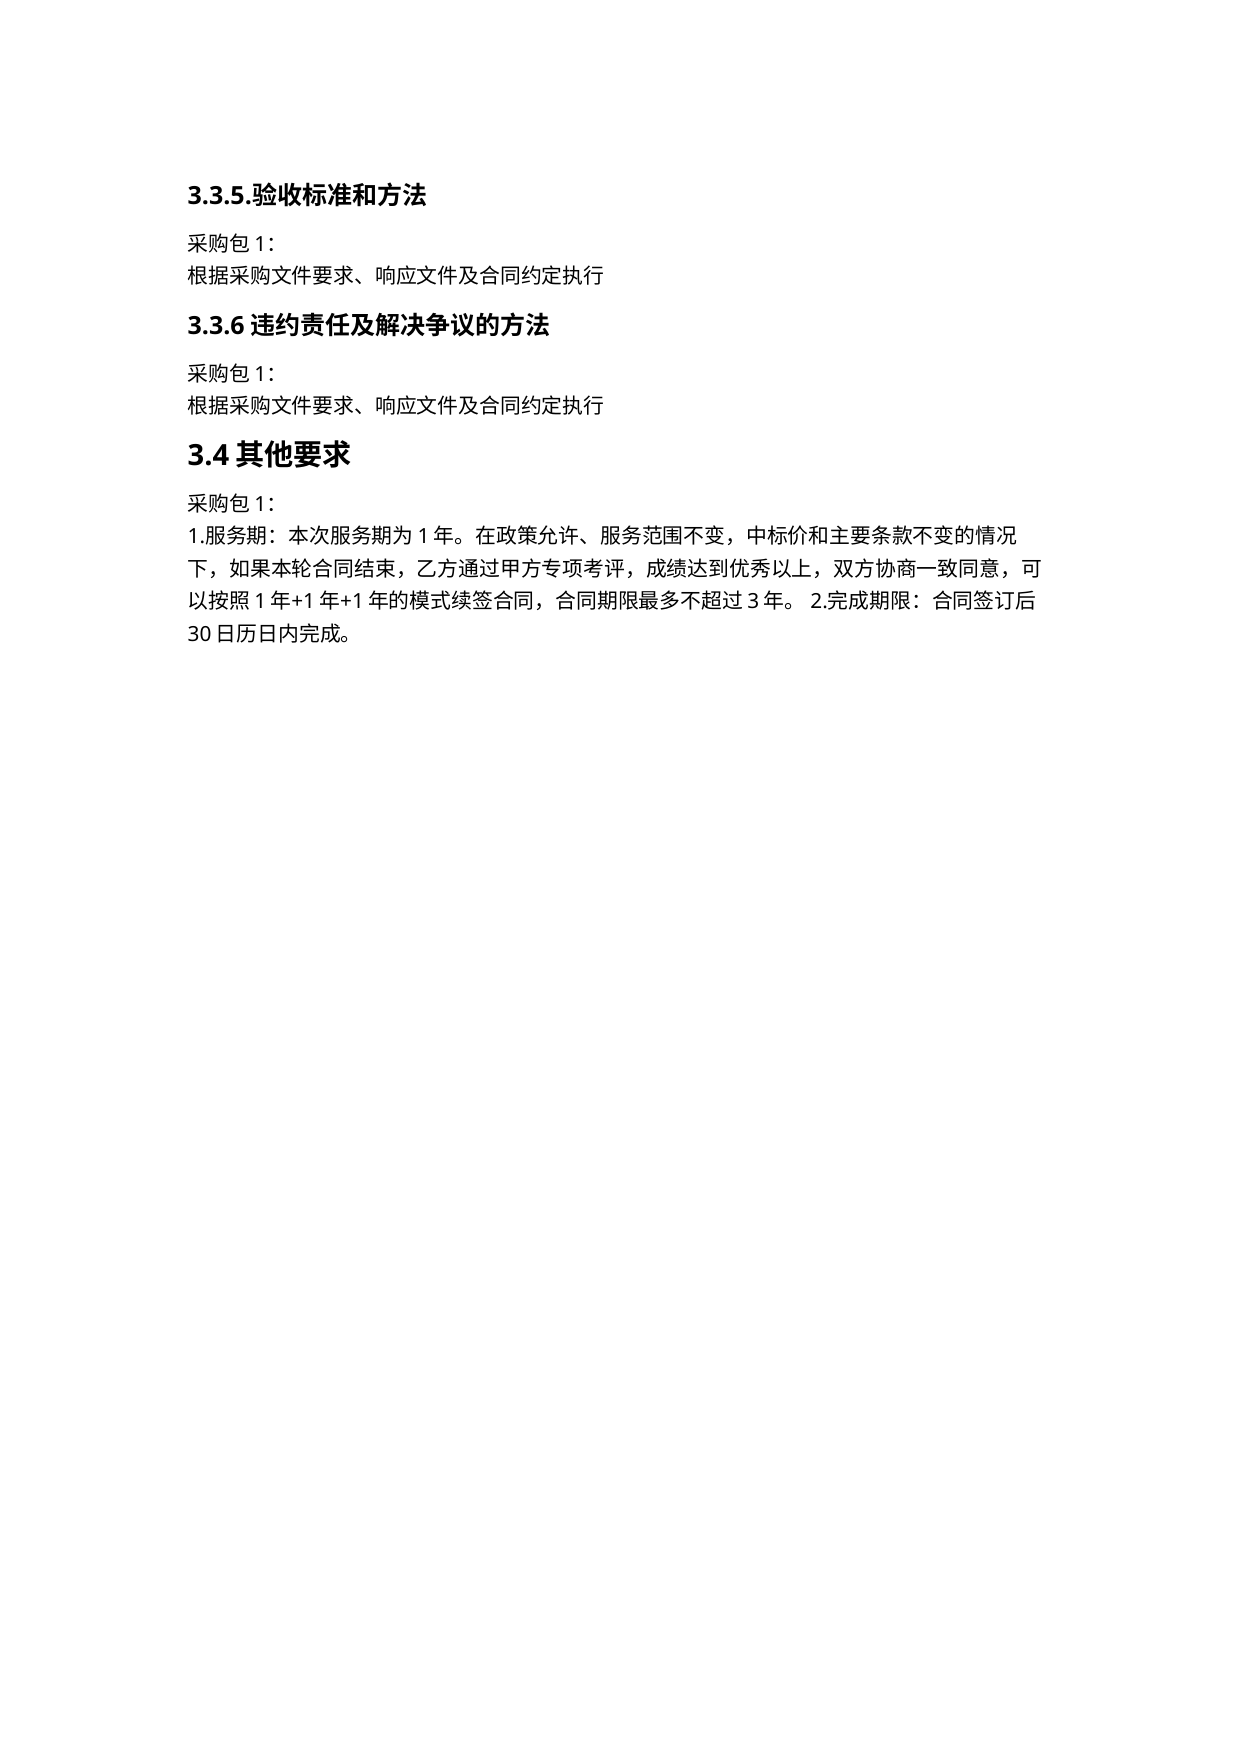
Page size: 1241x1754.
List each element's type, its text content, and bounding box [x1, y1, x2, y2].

text 1.服务期：本次服务期为1年。在政策允许、服务范围不变，中标价和主要条款不变的情况下，如果本轮合同结束，乙方通过甲方专项考评，成绩达到优秀以上，双方协商一致同意，可以按照1年+1年+1年的模式续签合同，合同期限最多不超过3年。 2.完成期限：合同签订后30日历日内完成。 [187, 519, 1053, 649]
text 3.3.5.验收标准和方法 [187, 162, 1053, 227]
text 根据采购文件要求、响应文件及合同约定执行 [187, 259, 1053, 292]
text 采购包1： [187, 357, 1053, 389]
text 3.3.6违约责任及解决争议的方法 [187, 292, 1053, 357]
text 采购包1： [187, 227, 1053, 259]
text 采购包1： [187, 487, 1053, 519]
text 3.4其他要求 [187, 422, 1053, 487]
text 根据采购文件要求、响应文件及合同约定执行 [187, 389, 1053, 422]
